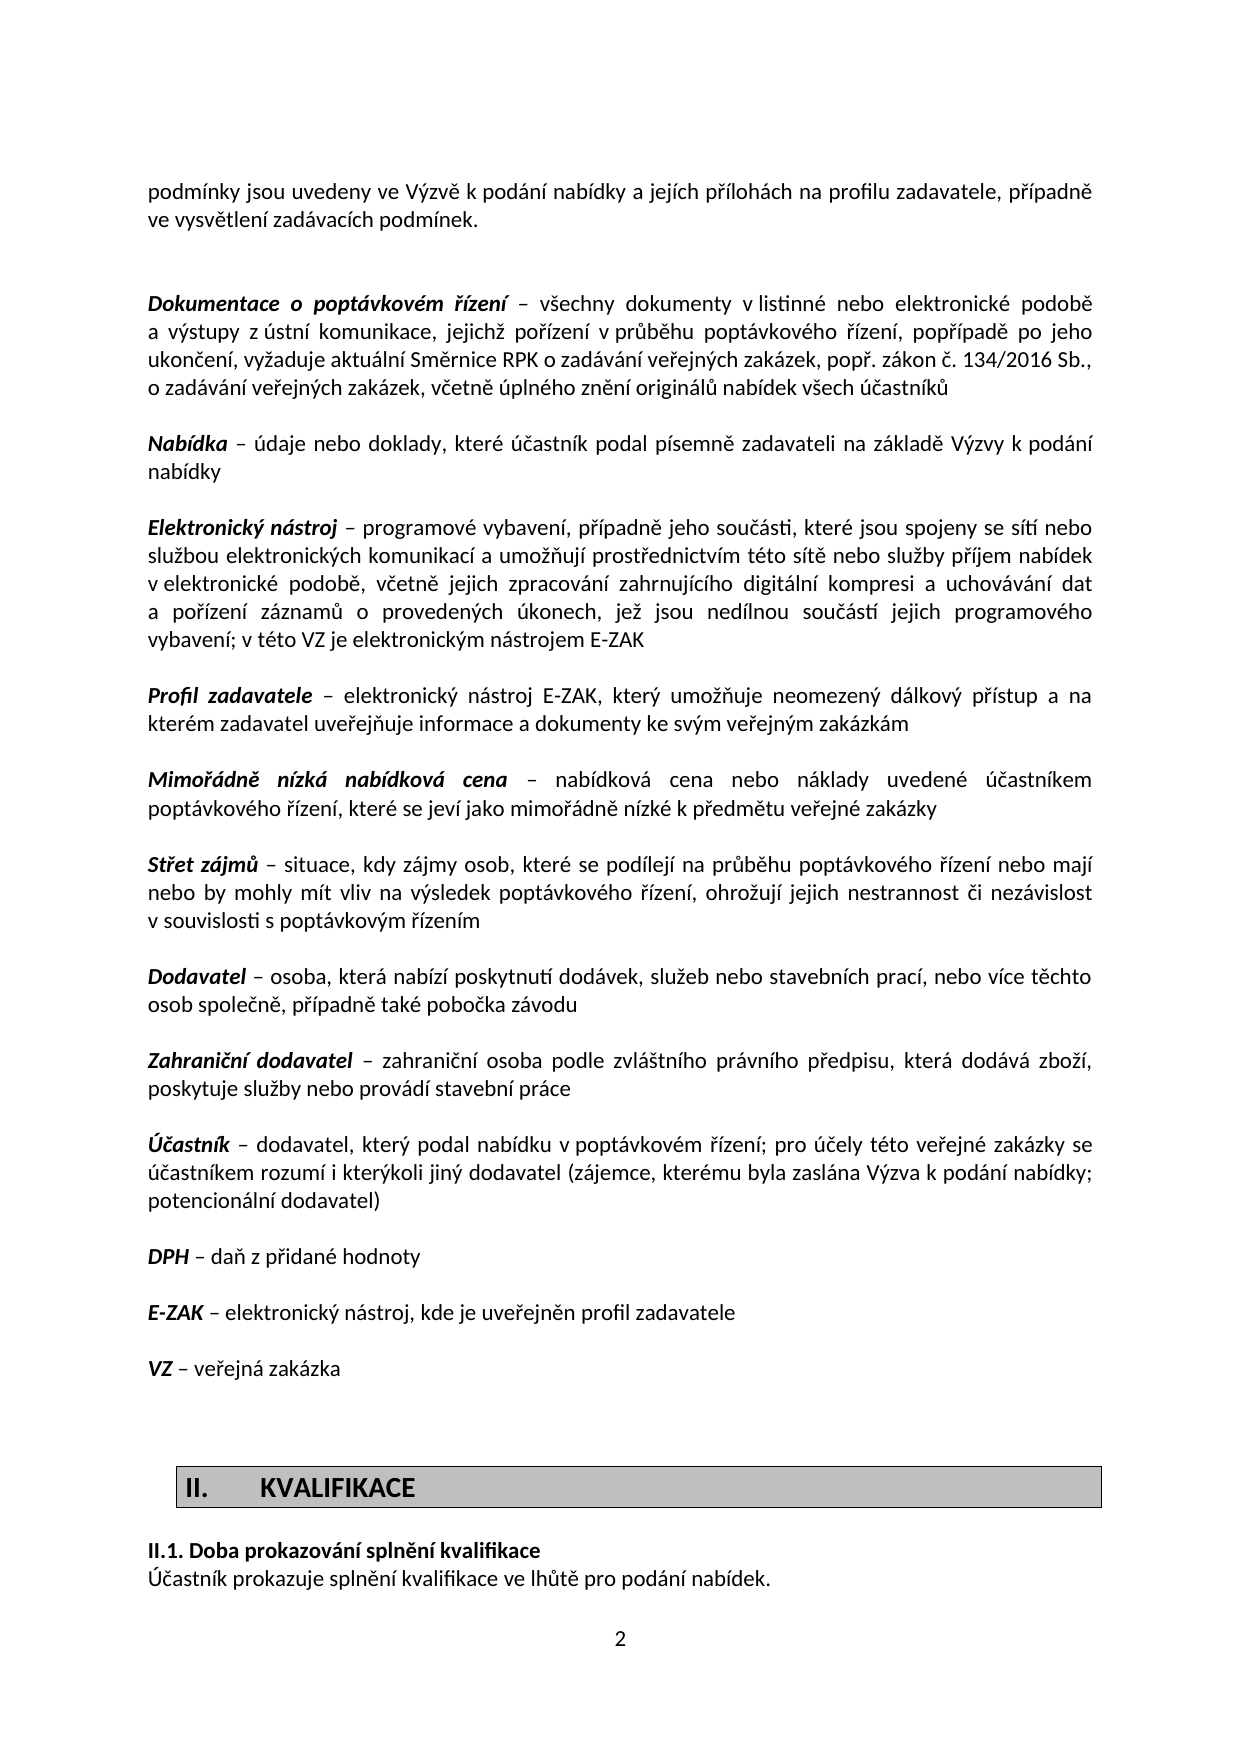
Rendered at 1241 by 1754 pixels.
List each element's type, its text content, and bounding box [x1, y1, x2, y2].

text VZ – veřejná zakázka [148, 1354, 1092, 1382]
text Zahraniční dodavatel – zahraniční osoba podle zvláštního právního předpisu, která dodává zboží, poskytuje služby nebo provádí stavební práce [148, 1046, 1092, 1102]
text Profil zadavatele – elektronický nástroj E-ZAK, který umožňuje neomezený dálkový přístup a na kterém zadavatel uveřejňuje informace a dokumenty ke svým veřejným zakázkám [148, 682, 1092, 738]
text Nabídka – údaje nebo doklady, které účastník podal písemně zadavateli na základě Výzvy k podání nabídky [148, 429, 1092, 485]
text Střet zájmů – situace, kdy zájmy osob, které se podílejí na průběhu poptávkového řízení nebo mají nebo by mohly mít vliv na výsledek poptávkového řízení, ohrožují jejich nestrannost či nezávislost v souvislosti s poptávkovým řízením [148, 850, 1092, 934]
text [148, 177, 1092, 233]
text Dokumentace o poptávkovém řízení – všechny dokumenty v listinné nebo elektronické podobě a výstupy z ústní komunikace, jejichž pořízení v průběhu poptávkového řízení, popřípadě po jeho ukončení, vyžaduje aktuální Směrnice RPK o zadávání veřejných zakázek, popř. zákon č. 134/2016 Sb., o zadávání veřejných zakázek, včetně úplného znění originálů nabídek všech účastníků [148, 289, 1092, 401]
text Mimořádně nízká nabídková cena – nabídková cena nebo náklady uvedené účastníkem poptávkového řízení, které se jeví jako mimořádně nízké k předmětu veřejné zakázky [148, 766, 1092, 822]
text Účastník – dodavatel, který podal nabídku v poptávkovém řízení; pro účely této veřejné zakázky se účastníkem rozumí i kterýkoli jiný dodavatel (zájemce, kterému byla zaslána Výzva k podání nabídky; potencionální dodavatel) [148, 1130, 1092, 1214]
text II.1. Doba prokazování splnění kvalifikace [148, 1536, 1092, 1564]
text Dodavatel – osoba, která nabízí poskytnutí dodávek, služeb nebo stavebních prací, nebo více těchto osob společně, případně také pobočka závodu [148, 962, 1092, 1018]
text Účastník prokazuje splnění kvalifikace ve lhůtě pro podání nabídek. [148, 1564, 1092, 1592]
text E-ZAK – elektronický nástroj, kde je uveřejněn profil zadavatele [148, 1298, 1092, 1326]
list KVALIFIKACE [177, 1467, 1101, 1507]
text Elektronický nástroj – programové vybavení, případně jeho součásti, které jsou spojeny se sítí nebo službou elektronických komunikací a umožňují prostřednictvím této sítě nebo služby příjem nabídek v elektronické podobě, včetně jejich zpracování zahrnujícího digitální kompresi a uchovávání dat a pořízení záznamů o provedených úkonech, jež jsou nedílnou součástí jejich programového vybavení; v této VZ je elektronickým nástrojem E-ZAK [148, 513, 1092, 653]
text DPH – daň z přidané hodnoty [148, 1242, 1092, 1270]
